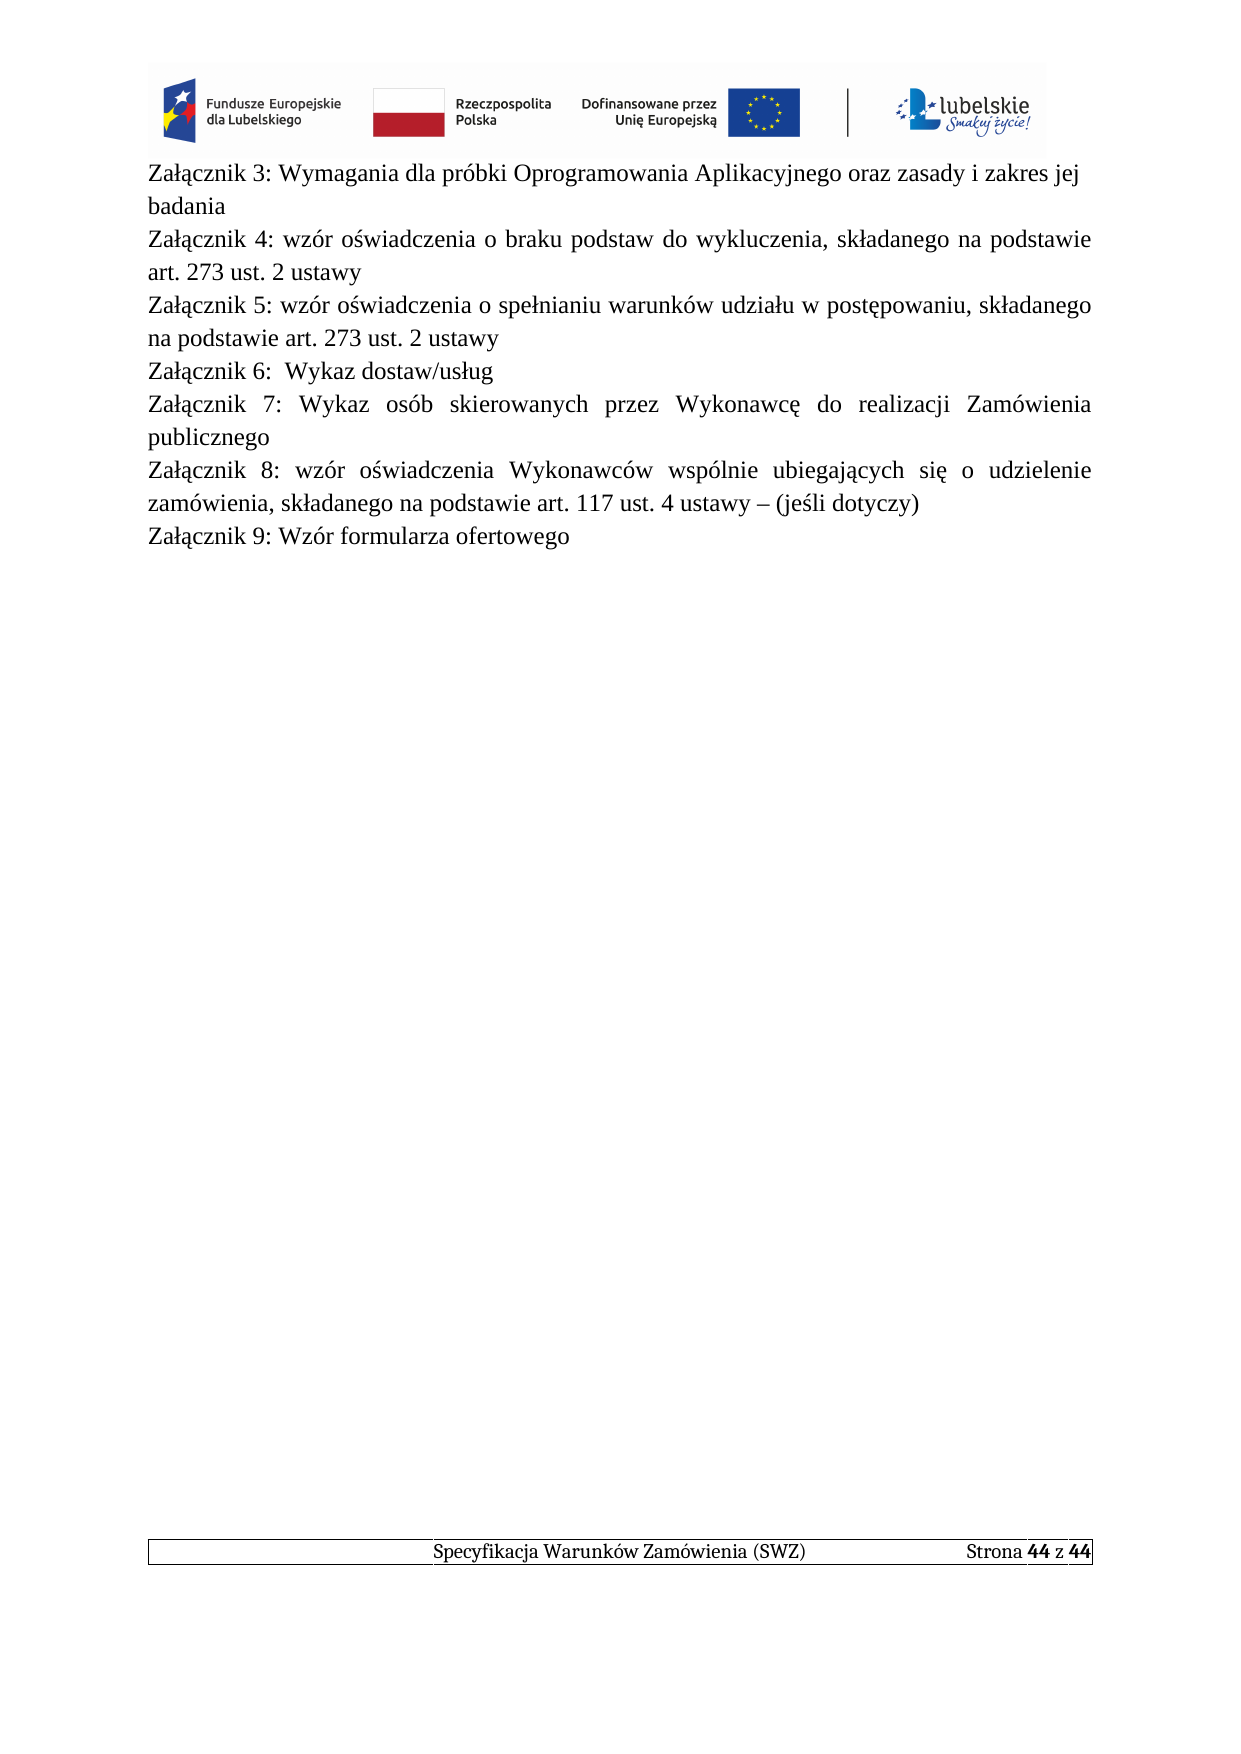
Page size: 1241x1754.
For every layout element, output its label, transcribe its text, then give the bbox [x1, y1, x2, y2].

picture [147, 62, 1047, 159]
text Załącznik 8: wzór oświadczenia Wykonawców wspólnie ubiegających się o udzielenie zamówienia, składanego na podstawie art. 117 ust. 4 ustawy – (jeśli dotyczy) [148, 455, 1093, 517]
text Załącznik 9: Wzór formularza ofertowego [148, 521, 1093, 550]
text Załącznik 6: Wykaz dostaw/usług [148, 356, 1093, 385]
text Załącznik 3: Wymagania dla próbki Oprogramowania Aplikacyjnego oraz zasady i zakres jej badania [148, 158, 1093, 220]
text Załącznik 7: Wykaz osób skierowanych przez Wykonawcę do realizacji Zamówienia publicznego [148, 389, 1093, 451]
text Załącznik 5: wzór oświadczenia o spełnianiu warunków udziału w postępowaniu, składanego na podstawie art. 273 ust. 2 ustawy [148, 290, 1093, 352]
text Załącznik 4: wzór oświadczenia o braku podstaw do wykluczenia, składanego na podstawie art. 273 ust. 2 ustawy [148, 224, 1093, 286]
